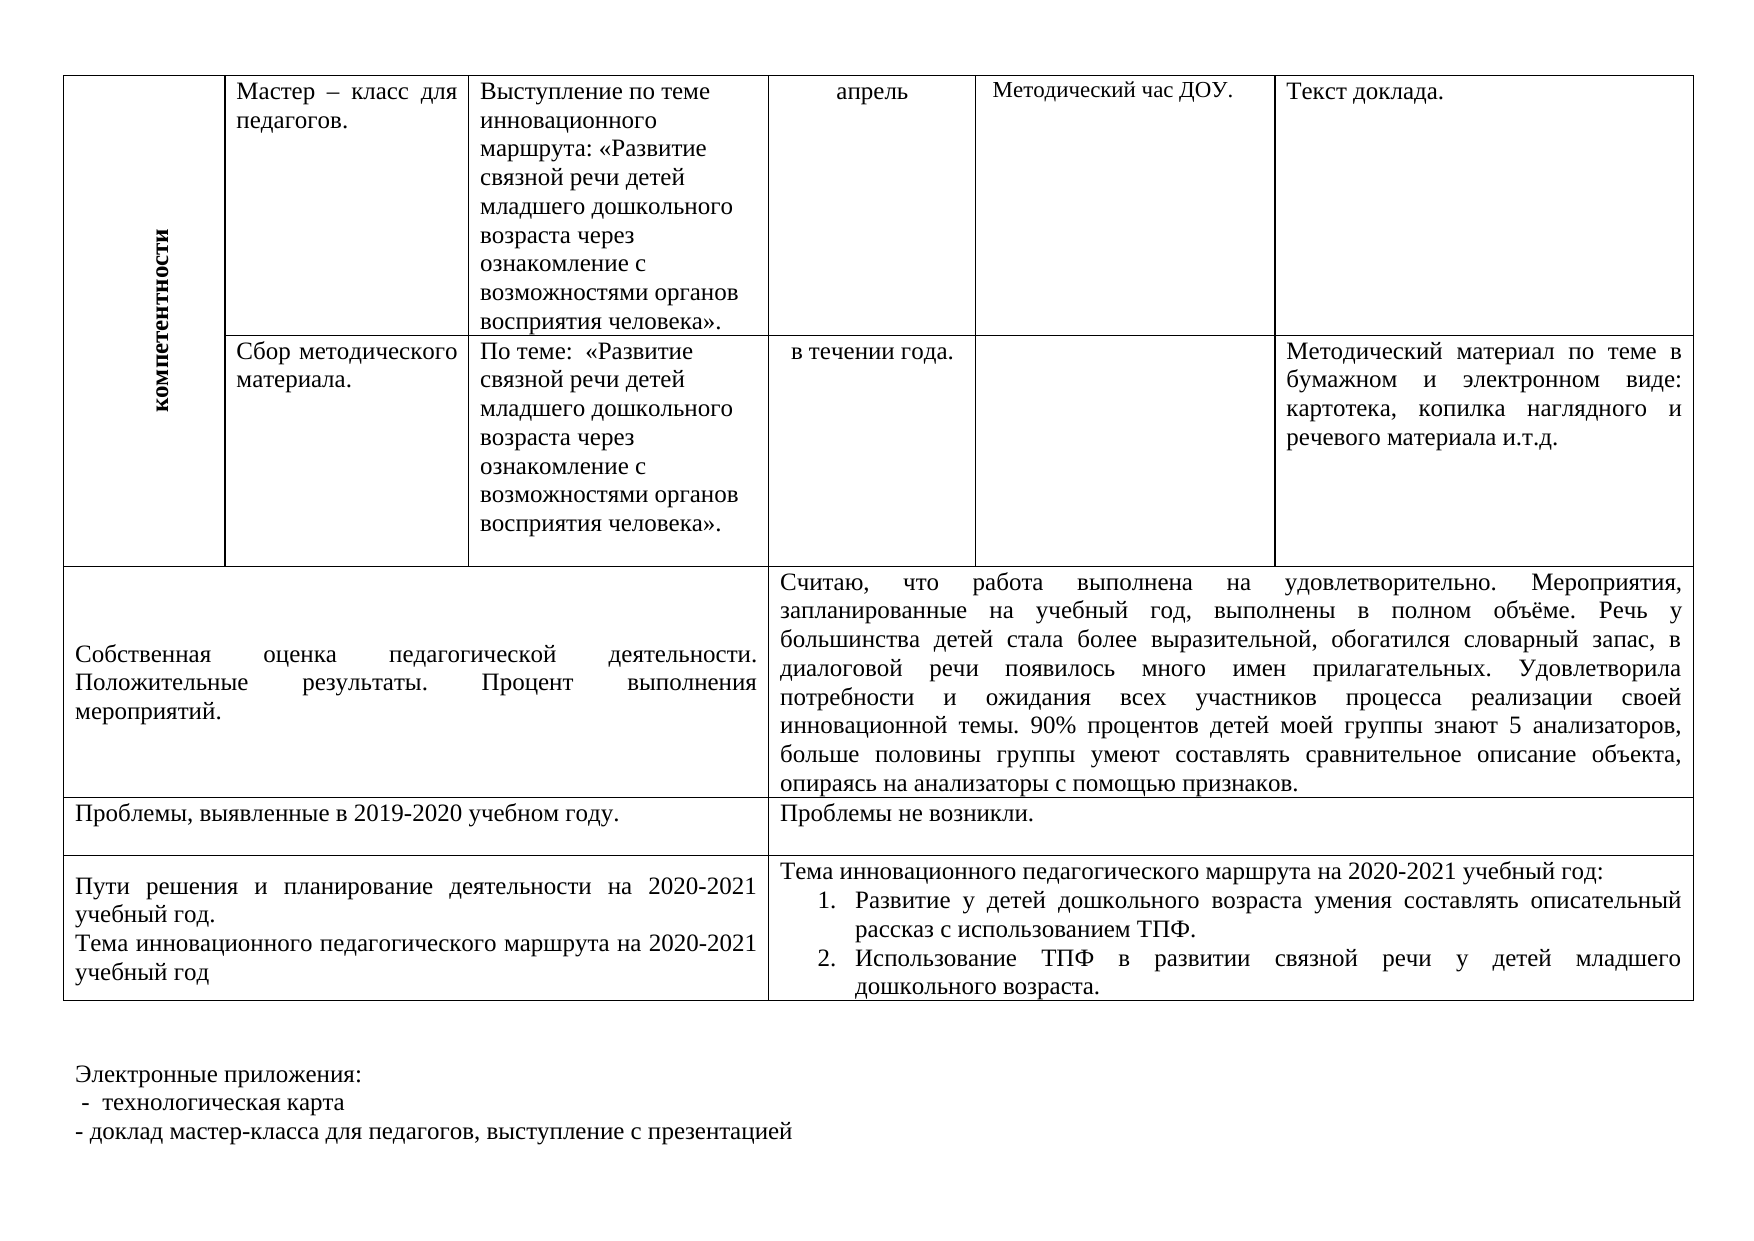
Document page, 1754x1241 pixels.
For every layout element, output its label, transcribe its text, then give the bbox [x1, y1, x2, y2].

table_cell Пути решения и планирование деятельности на 2020-2021 учебный год. Тема инновационного педагогического маршрута на 2020-2021 учебный год [64, 856, 768, 1000]
table_cell Текст доклада. [1276, 76, 1693, 335]
table_cell Методический материал по теме в бумажном и электронном виде: картотека, копилка наглядного и речевого материала и.т.д. [1276, 336, 1693, 566]
table_cell По теме: «Развитие связной речи детей младшего дошкольного возраста через ознакомление с возможностями органов восприятия человека». [469, 336, 768, 566]
table_cell Проблемы, выявленные в 2019-2020 учебном году. [64, 798, 768, 855]
text - технологическая карта [75, 1087, 1679, 1116]
table_cell апрель [769, 76, 975, 335]
table_cell Собственная оценка педагогической деятельности. Положительные результаты. Процент выполнения мероприятий. [64, 567, 768, 797]
table_cell Мастер – класс для педагогов. [226, 76, 468, 335]
table_cell Считаю, что работа выполнена на удовлетворительно. Мероприятия, запланированные на учебный год, выполнены в полном объёме. Речь у большинства детей стала более выразительной, обогатился словарный запас, в диалоговой речи появилось много имен прилагательных. Удовлетворила потребности и ожидания всех участников процесса реализации своей инновационной темы. 90% процентов детей моей группы знают 5 анализаторов, больше половины группы умеют составлять сравнительное описание объекта, опираясь на анализаторы с помощью признаков. [769, 567, 1693, 797]
table_cell [976, 336, 1274, 566]
table_cell в течении года. [769, 336, 975, 566]
text - доклад мастер-класса для педагогов, выступление с презентацией [75, 1116, 1679, 1145]
text Электронные приложения: [75, 1059, 1679, 1087]
table_cell Сбор методического материала. [226, 336, 468, 566]
table_cell Методический час ДОУ. [976, 76, 1274, 335]
table_cell Тема инновационного педагогического маршрута на 2020-2021 учебный год: Развитие у детей дошкольного возраста умения составлять описательный рассказ с использованием ТПФ. Использование ТПФ в развитии связной речи у детей младшего дошкольного возраста. [769, 856, 1693, 1000]
table_cell Выступление по теме инновационного маршрута: «Развитие связной речи детей младшего дошкольного возраста через ознакомление с возможностями органов восприятия человека». [469, 76, 768, 335]
table_cell Проблемы не возникли. [769, 798, 1693, 855]
